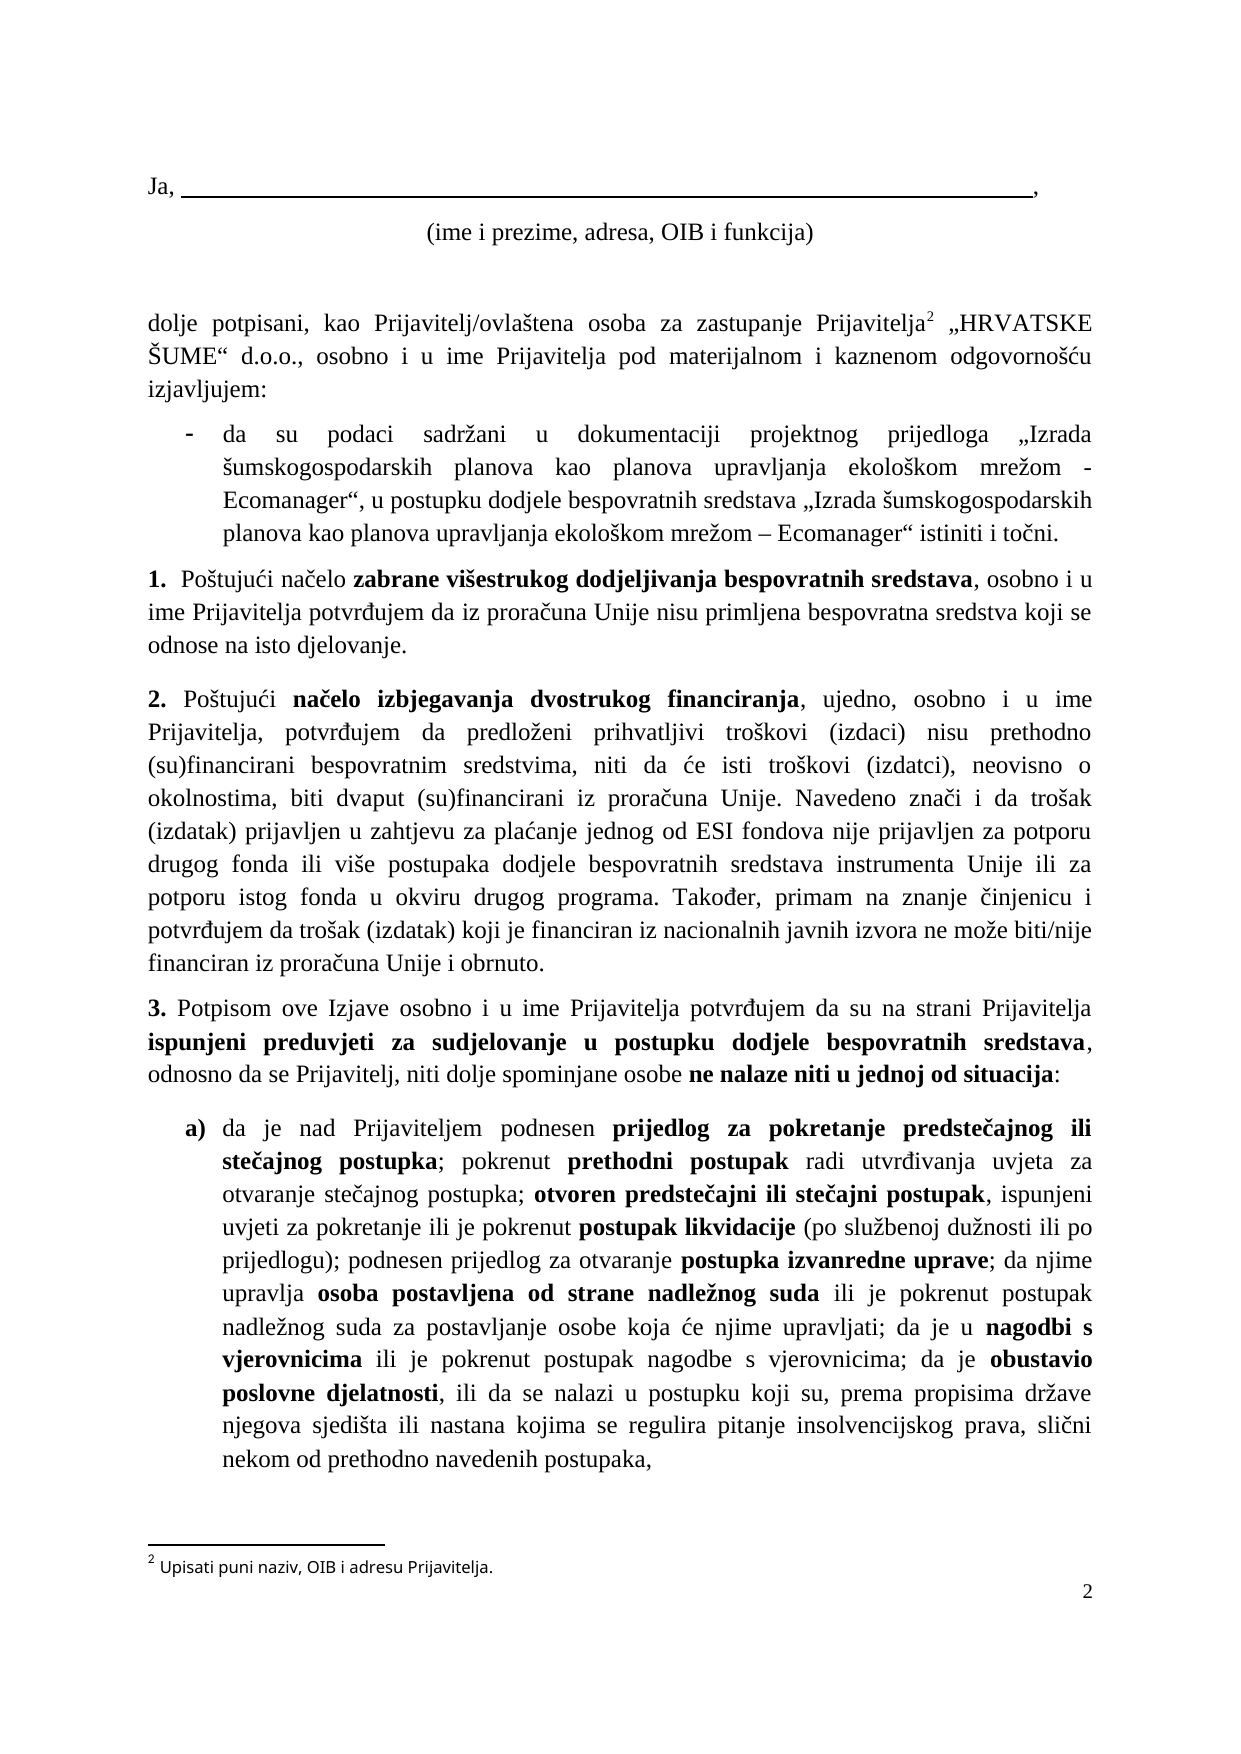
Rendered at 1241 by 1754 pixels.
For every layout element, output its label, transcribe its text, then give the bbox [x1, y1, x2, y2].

text (ime i prezime, adresa, OIB i funkcija) [148, 217, 1093, 246]
text 3. Potpisom ove Izjave osobno i u ime Prijavitelja potvrđujem da su na strani Prijavitelja ispunjeni preduvjeti za sudjelovanje u postupku dodjele bespovratnih sredstava, odnosno da se Prijavitelj, niti dolje spominjane osobe ne nalaze niti u jednoj od situacija: [148, 993, 1093, 1088]
text 1. Poštujući načelo zabrane višestrukog dodjeljivanja bespovratnih sredstava, osobno i u ime Prijavitelja potvrđujem da iz proračuna Unije nisu primljena bespovratna sredstva koji se odnose na isto djelovanje. [148, 564, 1093, 659]
text 2. Poštujući načelo izbjegavanja dvostrukog financiranja, ujedno, osobno i u ime Prijavitelja, potvrđujem da predloženi prihvatljivi troškovi (izdaci) nisu prethodno (su)financirani bespovratnim sredstvima, niti da će isti troškovi (izdatci), neovisno o okolnostima, biti dvaput (su)financirani iz proračuna Unije. Navedeno znači i da trošak (izdatak) prijavljen u zahtjevu za plaćanje jednog od ESI fondova nije prijavljen za potporu drugog fonda ili više postupaka dodjele bespovratnih sredstava instrumenta Unije ili za potporu istog fonda u okviru drugog programa. Također, primam na znanje činjenicu i potvrđujem da trošak (izdatak) koji je financiran iz nacionalnih javnih izvora ne može biti/nije financiran iz proračuna Unije i obrnuto. [148, 684, 1093, 977]
list da je nad Prijaviteljem podnesen prijedlog za pokretanje predstečajnog ili stečajnog postupka; pokrenut prethodni postupak radi utvrđivanja uvjeta za otvaranje stečajnog postupka; otvoren predstečajni ili stečajni postupak, ispunjeni uvjeti za pokretanje ili je pokrenut postupak likvidacije (po službenoj dužnosti ili po prijedlogu); podnesen prijedlog za otvaranje postupka izvanredne uprave; da njime upravlja osoba postavljena od strane nadležnog suda ili je pokrenut postupak nadležnog suda za postavljanje osobe koja će njime upravljati; da je u nagodbi s vjerovnicima ili je pokrenut postupak nagodbe s vjerovnicima; da je obustavio poslovne djelatnosti, ili da se nalazi u postupku koji su, prema propisima države njegova sjedišta ili nastana kojima se regulira pitanje insolvencijskog prava, slični nekom od prethodno navedenih postupaka, [185, 1113, 1093, 1472]
text Ja, , [148, 171, 1093, 200]
list da su podaci sadržani u dokumentaciji projektnog prijedloga „Izrada šumskogospodarskih planova kao planova upravljanja ekološkom mrežom - Ecomanager“, u postupku dodjele bespovratnih sredstava „Izrada šumskogospodarskih planova kao planova upravljanja ekološkom mrežom – Ecomanager“ istiniti i točni. [185, 419, 1093, 547]
text dolje potpisani, kao Prijavitelj/ovlaštena osoba za zastupanje Prijavitelja „HRVATSKE ŠUME“ d.o.o., osobno i u ime Prijavitelja pod materijalnom i kaznenom odgovornošću izjavljujem: [148, 308, 1093, 403]
